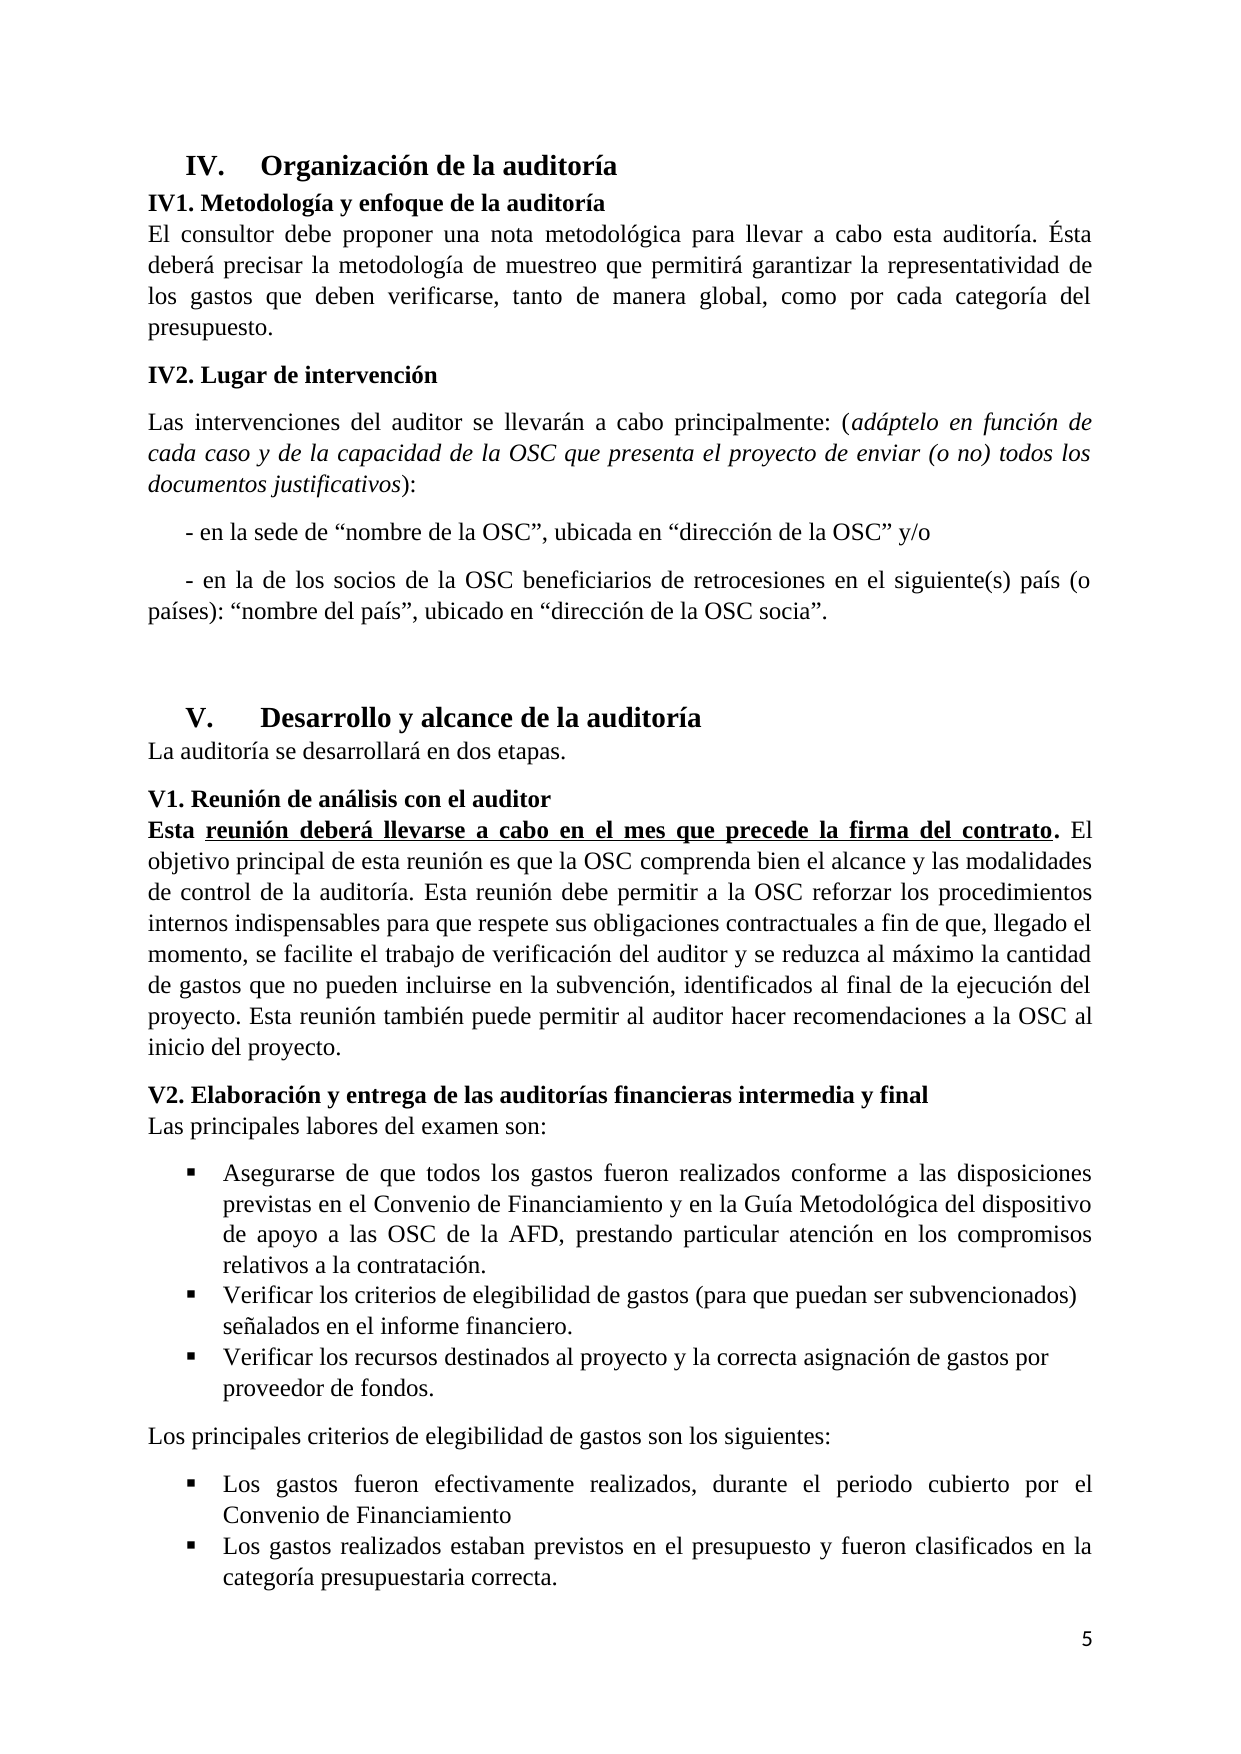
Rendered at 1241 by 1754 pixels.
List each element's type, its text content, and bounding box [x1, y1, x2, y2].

subtitle IV1. Metodología y enfoque de la auditoría [148, 188, 1093, 217]
list Verificar los recursos destinados al proyecto y la correcta asignación de gastos por proveedor de fondos. [185, 1342, 1093, 1402]
text Esta reunión deberá llevarse a cabo en el mes que precede la firma del contrato. El objetivo principal de esta reunión es que la OSC comprenda bien el alcance y las modalidades de control de la auditoría. Esta reunión debe permitir a la OSC reforzar los procedimientos internos indispensables para que respete sus obligaciones contractuales a fin de que, llegado el momento, se facilite el trabajo de verificación del auditor y se reduzca al máximo la cantidad de gastos que no pueden incluirse en la subvención, identificados al final de la ejecución del proyecto. Esta reunión también puede permitir al auditor hacer recomendaciones a la OSC al inicio del proyecto. [148, 815, 1093, 1061]
list Verificar los criterios de elegibilidad de gastos (para que puedan ser subvencionados) señalados en el informe financiero. [185, 1280, 1093, 1340]
subtitle V2. Elaboración y entrega de las auditorías financieras intermedia y final [148, 1080, 1093, 1108]
text - en la de los socios de la OSC beneficiarios de retrocesiones en el siguiente(s) país (o países): “nombre del país”, ubicado en “dirección de la OSC socia”. [148, 565, 1093, 625]
text - en la sede de “nombre de la OSC”, ubicada en “dirección de la OSC” y/o [148, 517, 1093, 546]
text IV2. Lugar de intervención [148, 360, 1093, 388]
subtitle Organización de la auditoría [185, 148, 1093, 181]
text El consultor debe proponer una nota metodológica para llevar a cabo esta auditoría. Ésta deberá precisar la metodología de muestreo que permitirá garantizar la representatividad de los gastos que deben verificarse, tanto de manera global, como por cada categoría del presupuesto. [148, 219, 1093, 341]
text Los principales criterios de elegibilidad de gastos son los siguientes: [148, 1421, 1093, 1450]
text La auditoría se desarrollará en dos etapas. [148, 736, 1093, 765]
text Las intervenciones del auditor se llevarán a cabo principalmente: (adáptelo en función de cada caso y de la capacidad de la OSC que presenta el proyecto de enviar (o no) todos los documentos justificativos): [148, 407, 1093, 498]
list Asegurarse de que todos los gastos fueron realizados conforme a las disposiciones previstas en el Convenio de Financiamiento y en la Guía Metodológica del dispositivo de apoyo a las OSC de la AFD, prestando particular atención en los compromisos relativos a la contratación. [185, 1158, 1093, 1278]
list Los gastos fueron efectivamente realizados, durante el periodo cubierto por el Convenio de Financiamiento [185, 1469, 1093, 1528]
list Los gastos realizados estaban previstos en el presupuesto y fueron clasificados en la categoría presupuestaria correcta. [185, 1531, 1093, 1591]
subtitle V1. Reunión de análisis con el auditor [148, 784, 1093, 812]
subtitle Desarrollo y alcance de la auditoría [185, 700, 1093, 733]
text Las principales labores del examen son: [148, 1111, 1093, 1139]
